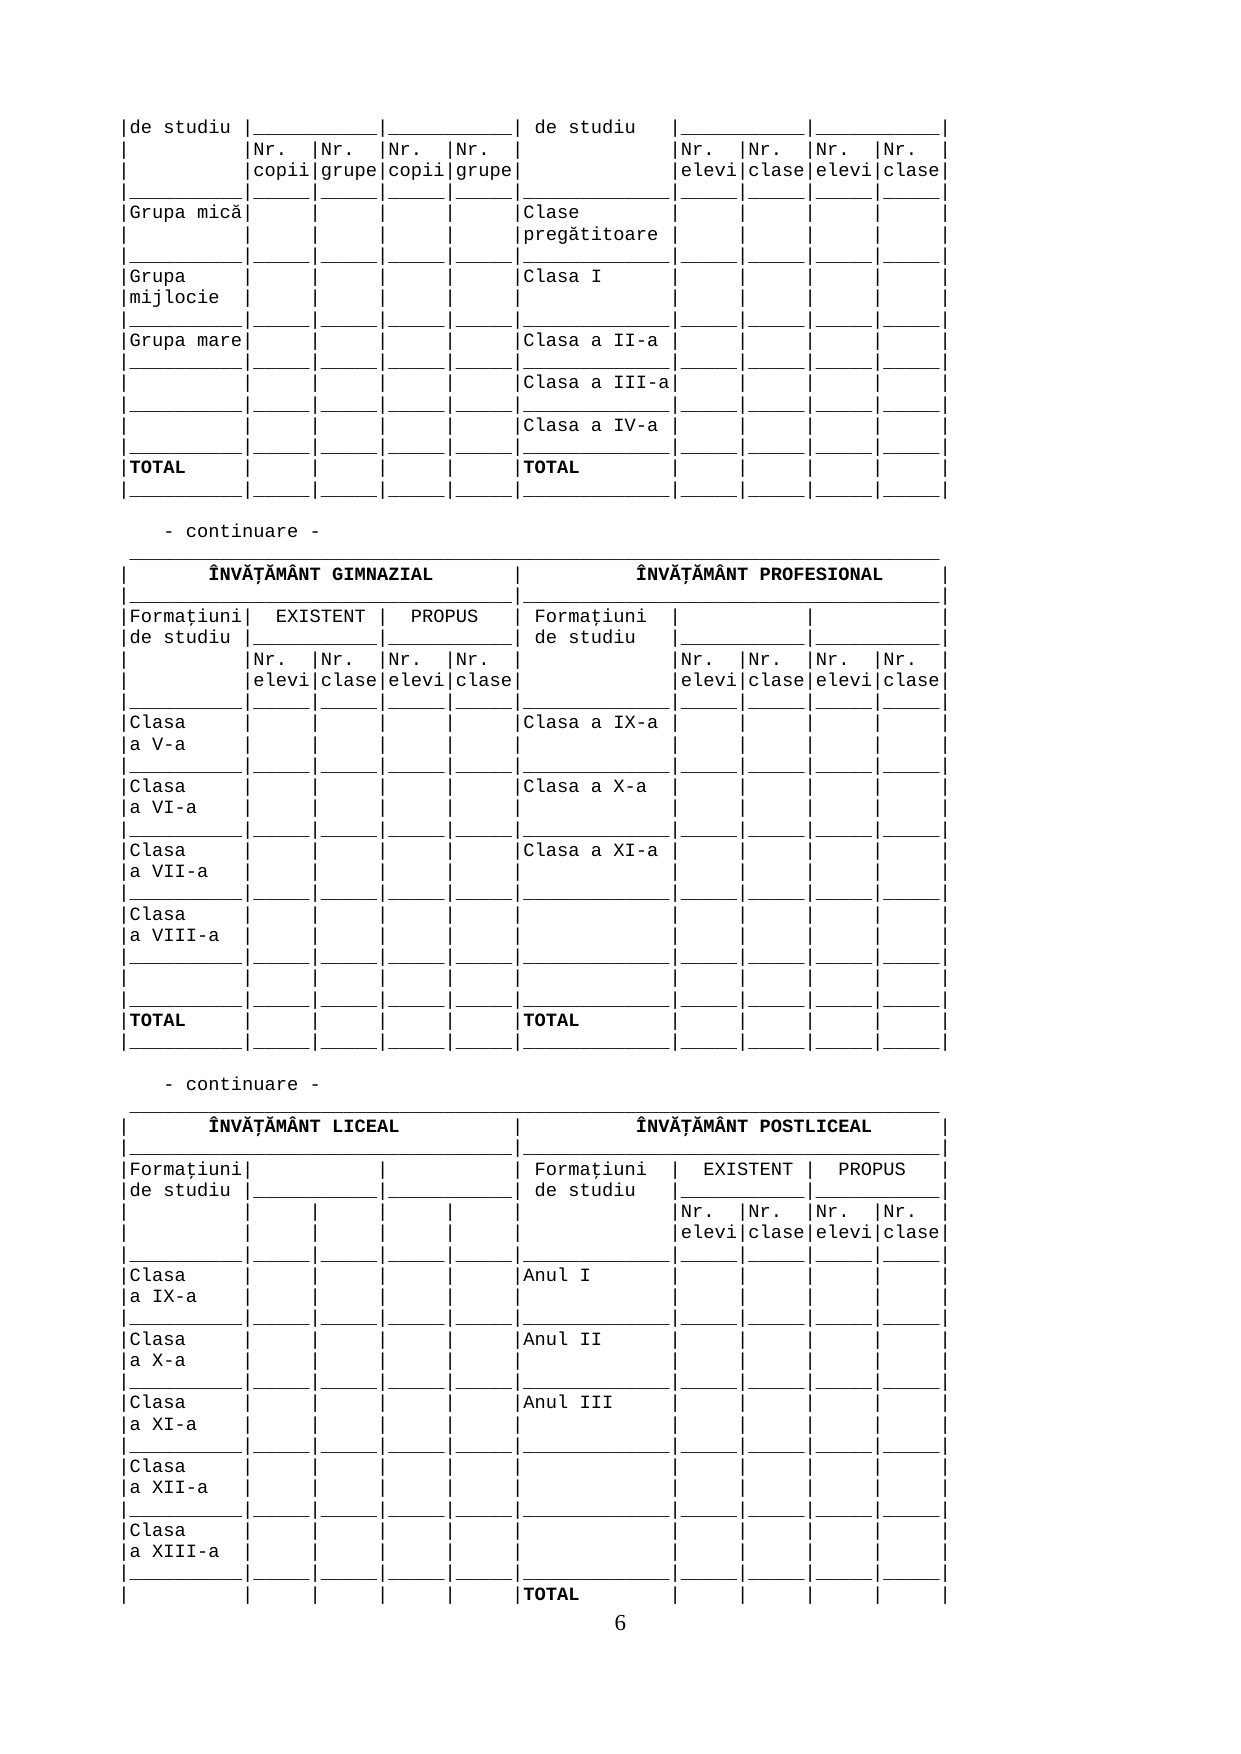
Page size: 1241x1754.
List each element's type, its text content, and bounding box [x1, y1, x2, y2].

text | | | | | |pregătitoare | | | | | [118, 224, 1122, 246]
text |Formaţiuni| | | Formaţiuni | EXISTENT | PROPUS | [118, 1159, 1122, 1181]
text |__________|_____|_____|_____|_____|_____________|_____|_____|_____|_____| [118, 1244, 1122, 1266]
text |__________________________________|_____________________________________| [118, 586, 1122, 607]
text |Clasa | | | | |Clasa a X-a | | | | | [118, 777, 1122, 798]
text - continuare - [118, 522, 1122, 543]
text |a IX-a | | | | | | | | | | [118, 1287, 1122, 1308]
text |Clasa | | | | |Anul I | | | | | [118, 1266, 1122, 1287]
text |a V-a | | | | | | | | | | [118, 734, 1122, 756]
text |a VIII-a | | | | | | | | | | [118, 926, 1122, 947]
text | | | | | | |Nr. |Nr. |Nr. |Nr. | [118, 1202, 1122, 1223]
text | |elevi|clase|elevi|clase| |elevi|clase|elevi|clase| [118, 671, 1122, 692]
text | ÎNVĂŢĂMÂNT GIMNAZIAL | ÎNVĂŢĂMÂNT PROFESIONAL | [118, 564, 1122, 586]
text |__________|_____|_____|_____|_____|_____________|_____|_____|_____|_____| [118, 819, 1122, 841]
text |__________|_____|_____|_____|_____|_____________|_____|_____|_____|_____| [118, 947, 1122, 968]
text |Clasa | | | | |Anul III | | | | | [118, 1393, 1122, 1414]
text | |Nr. |Nr. |Nr. |Nr. | |Nr. |Nr. |Nr. |Nr. | [118, 649, 1122, 671]
text |a XIII-a | | | | | | | | | | [118, 1542, 1122, 1563]
text | | | | | |Clasa a IV-a | | | | | [118, 416, 1122, 437]
text | | | | | | |elevi|clase|elevi|clase| [118, 1223, 1122, 1244]
text |de studiu |___________|___________| de studiu |___________|___________| [118, 118, 1122, 139]
text |__________|_____|_____|_____|_____|_____________|_____|_____|_____|_____| [118, 309, 1122, 331]
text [118, 1563, 1122, 1584]
text |Clasa | | | | |Clasa a IX-a | | | | | [118, 713, 1122, 734]
text |Grupa mare| | | | |Clasa a II-a | | | | | [118, 331, 1122, 352]
text |__________|_____|_____|_____|_____|_____________|_____|_____|_____|_____| [118, 1032, 1122, 1053]
text |a XI-a | | | | | | | | | | [118, 1414, 1122, 1436]
text |__________|_____|_____|_____|_____|_____________|_____|_____|_____|_____| [118, 479, 1122, 501]
text |Clasa | | | | | | | | | | [118, 1457, 1122, 1478]
text |Clasa | | | | | | | | | | [118, 904, 1122, 926]
text |__________|_____|_____|_____|_____|_____________|_____|_____|_____|_____| [118, 1308, 1122, 1329]
text |Clasa | | | | |Anul II | | | | | [118, 1329, 1122, 1351]
text |__________|_____|_____|_____|_____|_____________|_____|_____|_____|_____| [118, 1499, 1122, 1521]
text | | | | | |TOTAL | | | | | [118, 1584, 1122, 1606]
text | | | | | |Clasa a III-a| | | | | [118, 373, 1122, 394]
text |__________|_____|_____|_____|_____|_____________|_____|_____|_____|_____| [118, 246, 1122, 267]
text ________________________________________________________________________ [118, 1096, 1122, 1117]
text |__________|_____|_____|_____|_____|_____________|_____|_____|_____|_____| [118, 352, 1122, 373]
text ________________________________________________________________________ [118, 543, 1122, 564]
text |__________|_____|_____|_____|_____|_____________|_____|_____|_____|_____| [118, 437, 1122, 458]
text |__________|_____|_____|_____|_____|_____________|_____|_____|_____|_____| [118, 692, 1122, 713]
text |TOTAL | | | | |TOTAL | | | | | [118, 1011, 1122, 1032]
text |a X-a | | | | | | | | | | [118, 1351, 1122, 1372]
text |Grupa mică| | | | |Clase | | | | | [118, 203, 1122, 224]
text | |copii|grupe|copii|grupe| |elevi|clase|elevi|clase| [118, 161, 1122, 182]
text |__________|_____|_____|_____|_____|_____________|_____|_____|_____|_____| [118, 1372, 1122, 1393]
text |de studiu |___________|___________| de studiu |___________|___________| [118, 628, 1122, 649]
text |__________|_____|_____|_____|_____|_____________|_____|_____|_____|_____| [118, 394, 1122, 416]
text |__________|_____|_____|_____|_____|_____________|_____|_____|_____|_____| [118, 182, 1122, 203]
text |__________|_____|_____|_____|_____|_____________|_____|_____|_____|_____| [118, 883, 1122, 904]
text |TOTAL | | | | |TOTAL | | | | | [118, 458, 1122, 479]
text |mijlocie | | | | | | | | | | [118, 288, 1122, 309]
text |a XII-a | | | | | | | | | | [118, 1478, 1122, 1499]
text |a VII-a | | | | | | | | | | [118, 862, 1122, 883]
text |Clasa | | | | |Clasa a XI-a | | | | | [118, 841, 1122, 862]
text |__________|_____|_____|_____|_____|_____________|_____|_____|_____|_____| [118, 1436, 1122, 1457]
text |a VI-a | | | | | | | | | | [118, 798, 1122, 819]
text |Grupa | | | | |Clasa I | | | | | [118, 267, 1122, 288]
text |__________|_____|_____|_____|_____|_____________|_____|_____|_____|_____| [118, 989, 1122, 1011]
text |__________________________________|_____________________________________| [118, 1138, 1122, 1159]
text |de studiu |___________|___________| de studiu |___________|___________| [118, 1181, 1122, 1202]
text - continuare - [118, 1074, 1122, 1096]
text | | | | | | | | | | | [118, 968, 1122, 989]
text | ÎNVĂŢĂMÂNT LICEAL | ÎNVĂŢĂMÂNT POSTLICEAL | [118, 1117, 1122, 1138]
text |Clasa | | | | | | | | | | [118, 1521, 1122, 1542]
text |__________|_____|_____|_____|_____|_____________|_____|_____|_____|_____| [118, 756, 1122, 777]
text | |Nr. |Nr. |Nr. |Nr. | |Nr. |Nr. |Nr. |Nr. | [118, 139, 1122, 161]
text |Formaţiuni| EXISTENT | PROPUS | Formaţiuni | | | [118, 607, 1122, 628]
